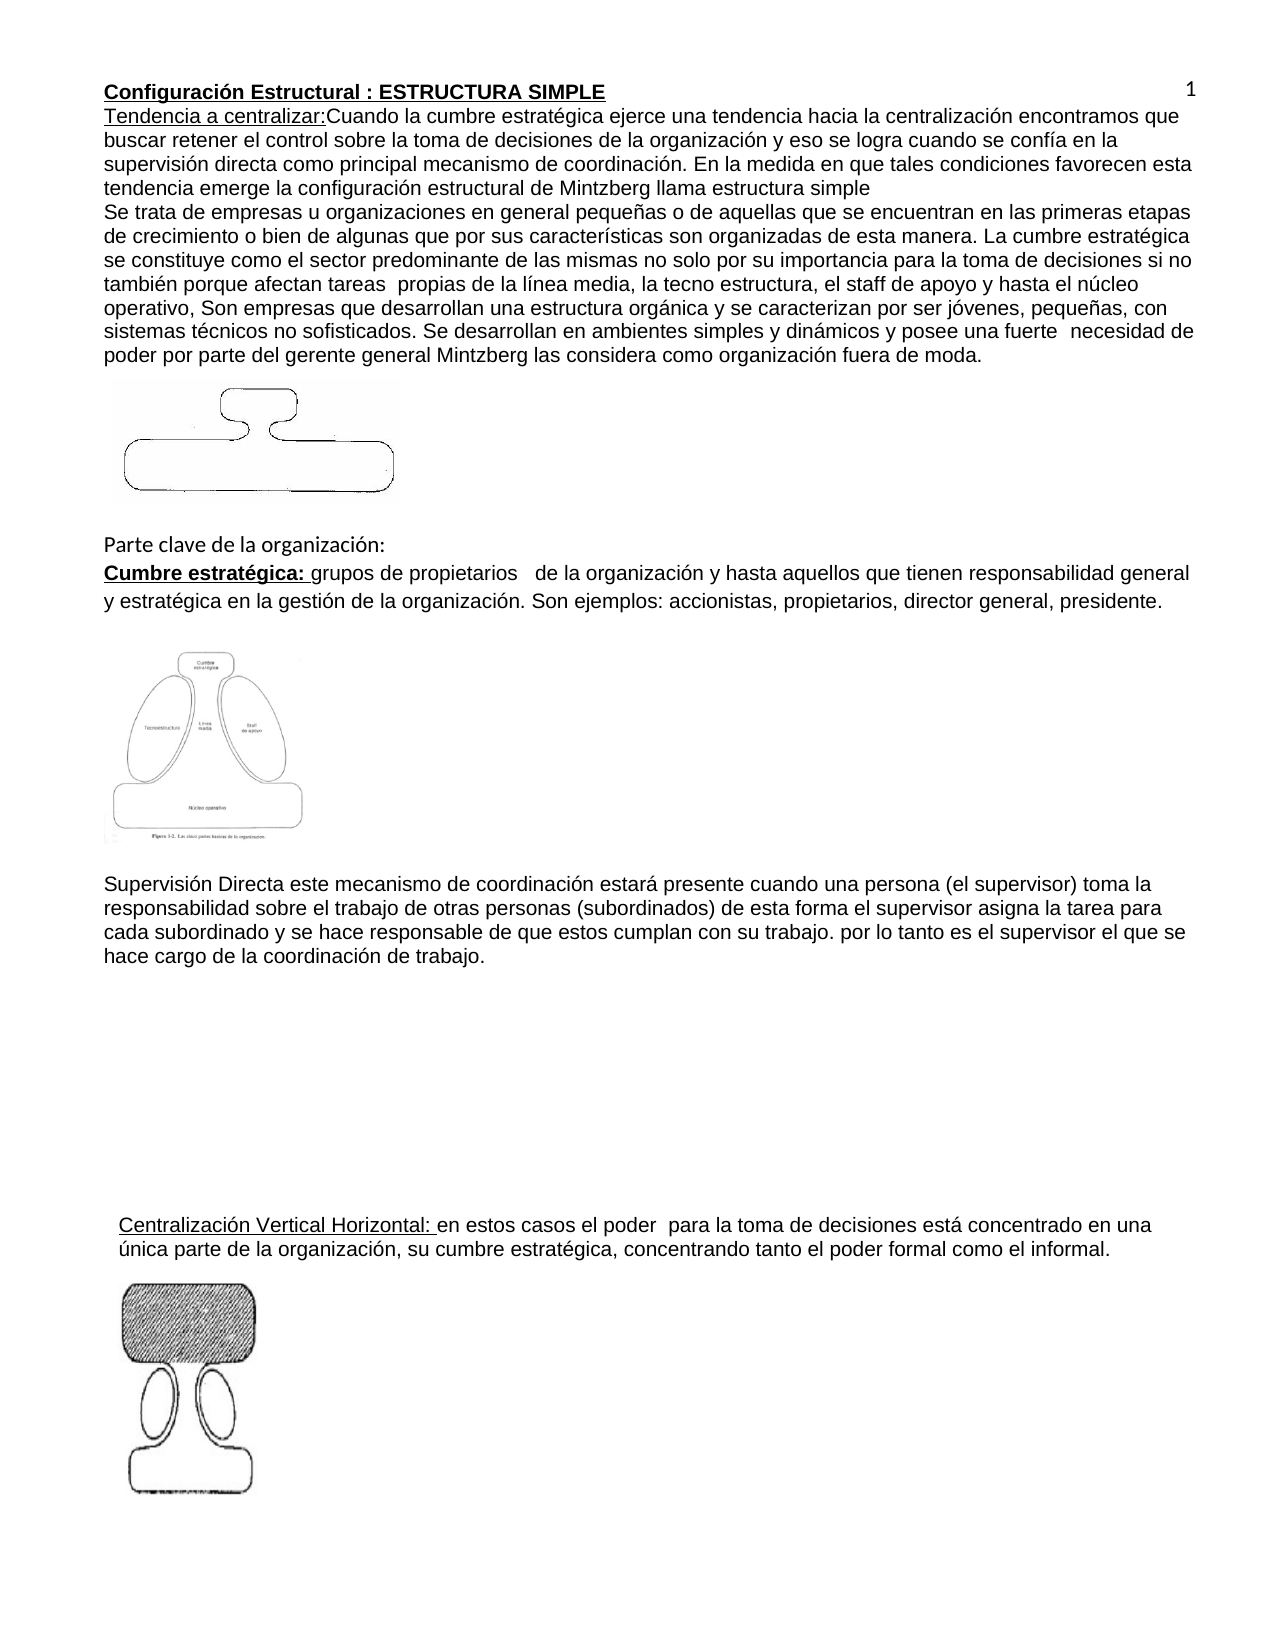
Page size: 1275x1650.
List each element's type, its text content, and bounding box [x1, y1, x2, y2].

text Parte clave de la organización: Cumbre estratégica: grupos de propietarios de la organización y hasta aquellos que tienen responsabilidad general y estratégica en la gestión de la organización. Son ejemplos: accionistas, propietarios, director general, presidente. [103, 530, 1196, 613]
text Tendencia a centralizar:Cuando la cumbre estratégica ejerce una tendencia hacia la centralización encontramos que buscar retener el control sobre la toma de decisiones de la organización y eso se logra cuando se confía en la supervisión directa como principal mecanismo de coordinación. En la medida en que tales condiciones favorecen esta tendencia emerge la configuración estructural de Mintzberg llama estructura simple [103, 104, 1196, 199]
text Centralización Vertical Horizontal: en estos casos el poder para la toma de decisiones está concentrado en una única parte de la organización, su cumbre estratégica, concentrando tanto el poder formal como el informal. [118, 1213, 1196, 1261]
text Configuración Estructural : ESTRUCTURA SIMPLE [103, 80, 1196, 104]
text Supervisión Directa este mecanismo de coordinación estará presente cuando una persona (el supervisor) toma la responsabilidad sobre el trabajo de otras personas (subordinados) de esta forma el supervisor asigna la tarea para cada subordinado y se hace responsable de que estos cumplan con su trabajo. por lo tanto es el supervisor el que se hace cargo de la coordinación de trabajo. [103, 872, 1196, 968]
picture [103, 367, 416, 505]
text Se trata de empresas u organizaciones en general pequeñas o de aquellas que se encuentran en las primeras etapas de crecimiento o bien de algunas que por sus características son organizadas de esta manera. La cumbre estratégica se constituye como el sector predominante de las mismas no solo por su importancia para la toma de decisiones si no también porque afectan tareas propias de la línea media, la tecno estructura, el staff de apoyo y hasta el núcleo operativo, Son empresas que desarrollan una estructura orgánica y se caracterizan por ser jóvenes, pequeñas, con sistemas técnicos no sofisticados. Se desarrollan en ambientes simples y dinámicos y posee una fuerte necesidad de poder por parte del gerente general Mintzberg las considera como organización fuera de moda. [103, 199, 1196, 367]
picture [103, 1260, 277, 1514]
picture [103, 637, 316, 848]
